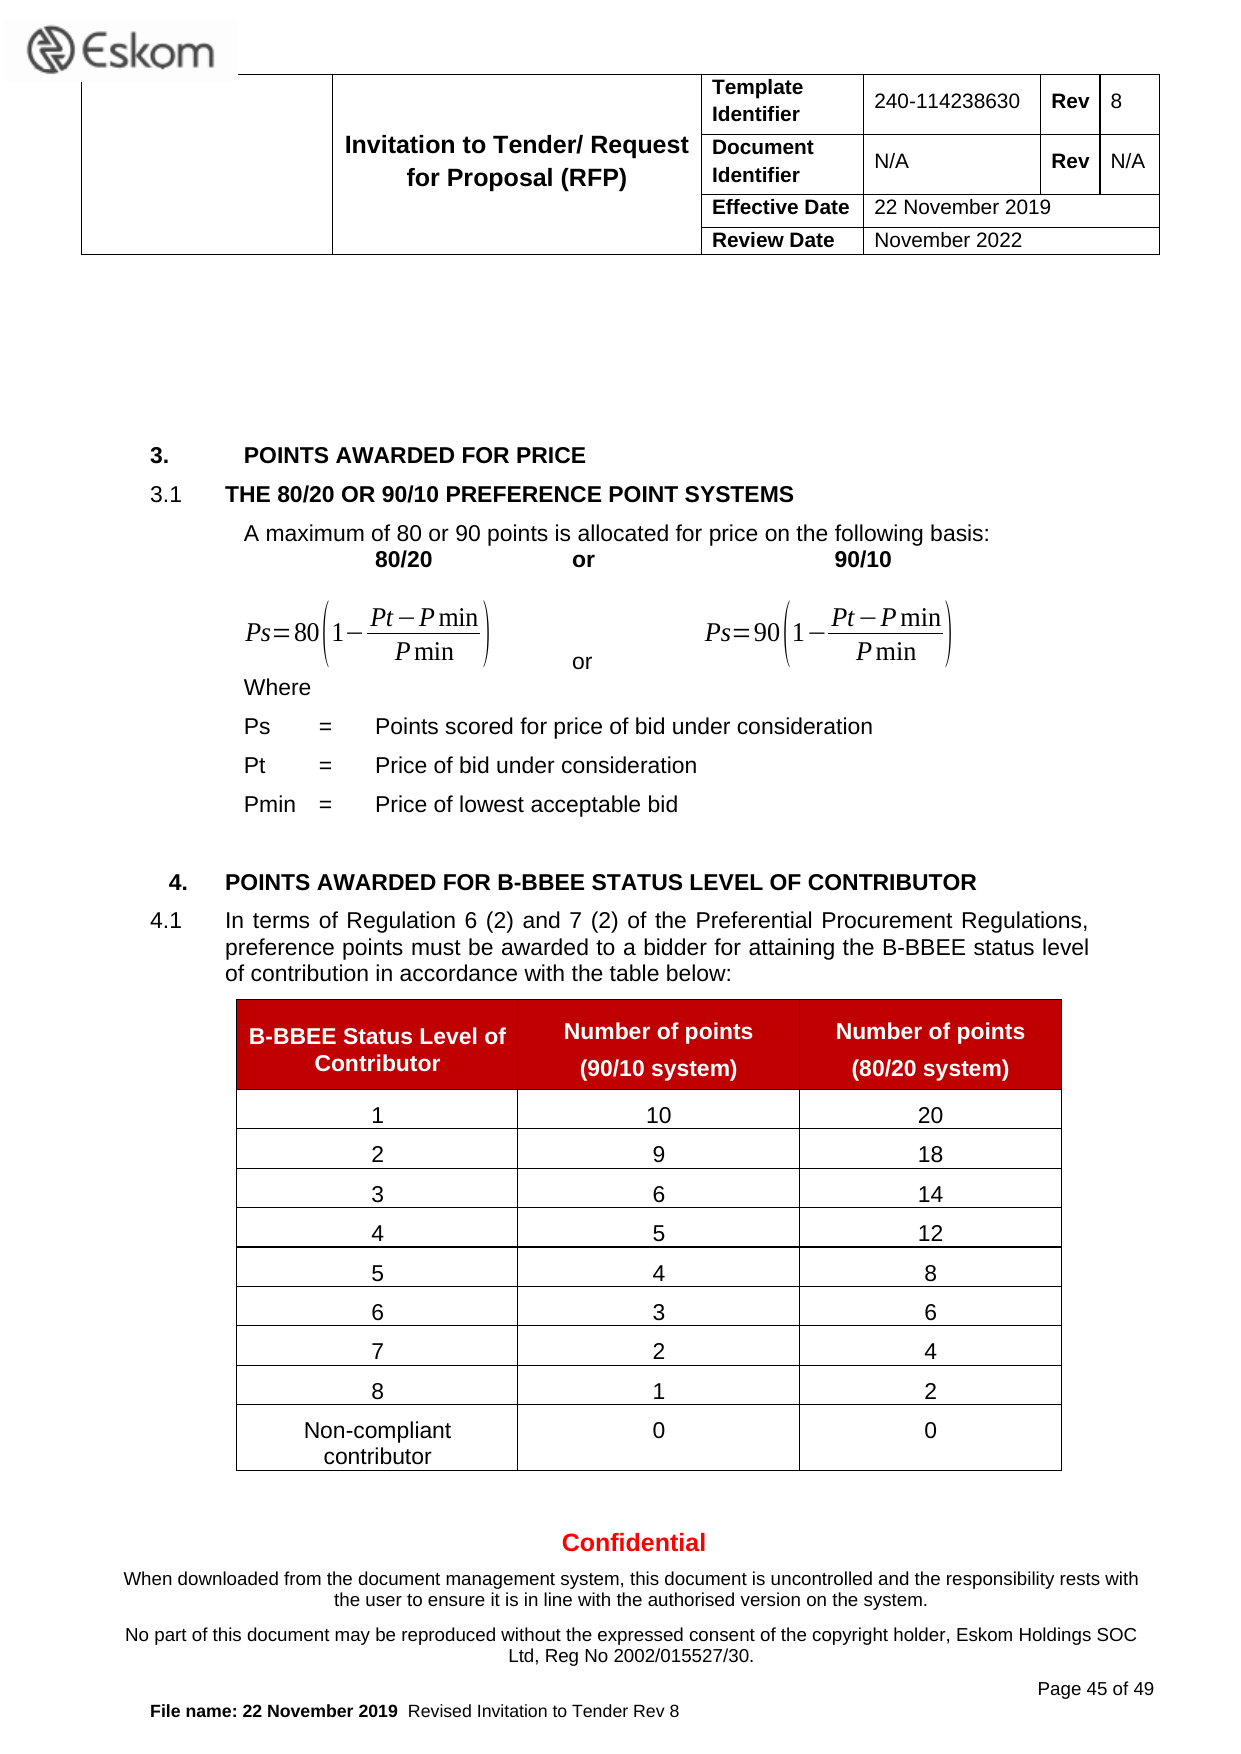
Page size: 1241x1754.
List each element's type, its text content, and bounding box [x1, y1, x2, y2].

table_cell 6 [800, 1287, 1061, 1325]
list THE 80/20 OR 90/10 PREFERENCE POINT SYSTEMS [150, 481, 1090, 508]
table_header B-BBEE Status Level of Contributor [237, 1000, 517, 1089]
table_cell 0 [800, 1405, 1061, 1470]
table_cell 12 [800, 1208, 1061, 1246]
list In terms of Regulation 6 (2) and 7 (2) of the Preferential Procurement Regulations, preference points must be awarded to a bidder for attaining the B-BBEE status level of contribution in accordance with the table below: [150, 907, 1090, 987]
text Ps = Points scored for price of bid under consideration [150, 713, 1090, 739]
table_cell 6 [237, 1287, 517, 1325]
text or [150, 599, 1090, 674]
table_cell 8 [237, 1366, 517, 1404]
table_header Number of points (90/10 system) [518, 1000, 799, 1089]
table_cell 8 [800, 1248, 1061, 1286]
table_cell 0 [518, 1405, 799, 1470]
table_cell 1 [237, 1090, 517, 1128]
table_header Number of points (80/20 system) [800, 1000, 1061, 1089]
table_cell Non-compliant contributor [237, 1405, 517, 1470]
table_cell 2 [800, 1366, 1061, 1404]
text A maximum of 80 or 90 points is allocated for price on the following basis: [150, 520, 1090, 546]
table_cell 6 [518, 1169, 799, 1207]
table_cell 4 [237, 1208, 517, 1246]
table_cell 7 [237, 1326, 517, 1364]
list POINTS AWARDED FOR B-BBEE STATUS LEVEL OF CONTRIBUTOR [169, 869, 1090, 895]
table_cell 5 [518, 1208, 799, 1246]
table_cell 1 [518, 1366, 799, 1404]
table_cell 3 [237, 1169, 517, 1207]
table_cell 20 [800, 1090, 1061, 1128]
table_cell 4 [800, 1326, 1061, 1364]
table_cell 2 [518, 1326, 799, 1364]
table_cell 2 [237, 1129, 517, 1168]
text Pt = Price of bid under consideration [150, 752, 1090, 778]
text Pmin = Price of lowest acceptable bid [150, 791, 1090, 817]
list POINTS AWARDED FOR PRICE [150, 442, 1090, 469]
table_cell 4 [518, 1248, 799, 1286]
table_cell 10 [518, 1090, 799, 1128]
text Where [150, 674, 1090, 701]
table_cell 5 [237, 1248, 517, 1286]
text 80/20 or 90/10 [150, 546, 1090, 573]
table_cell 3 [518, 1287, 799, 1325]
table_cell 14 [800, 1169, 1061, 1207]
table_cell 9 [518, 1129, 799, 1168]
table_cell 18 [800, 1129, 1061, 1168]
